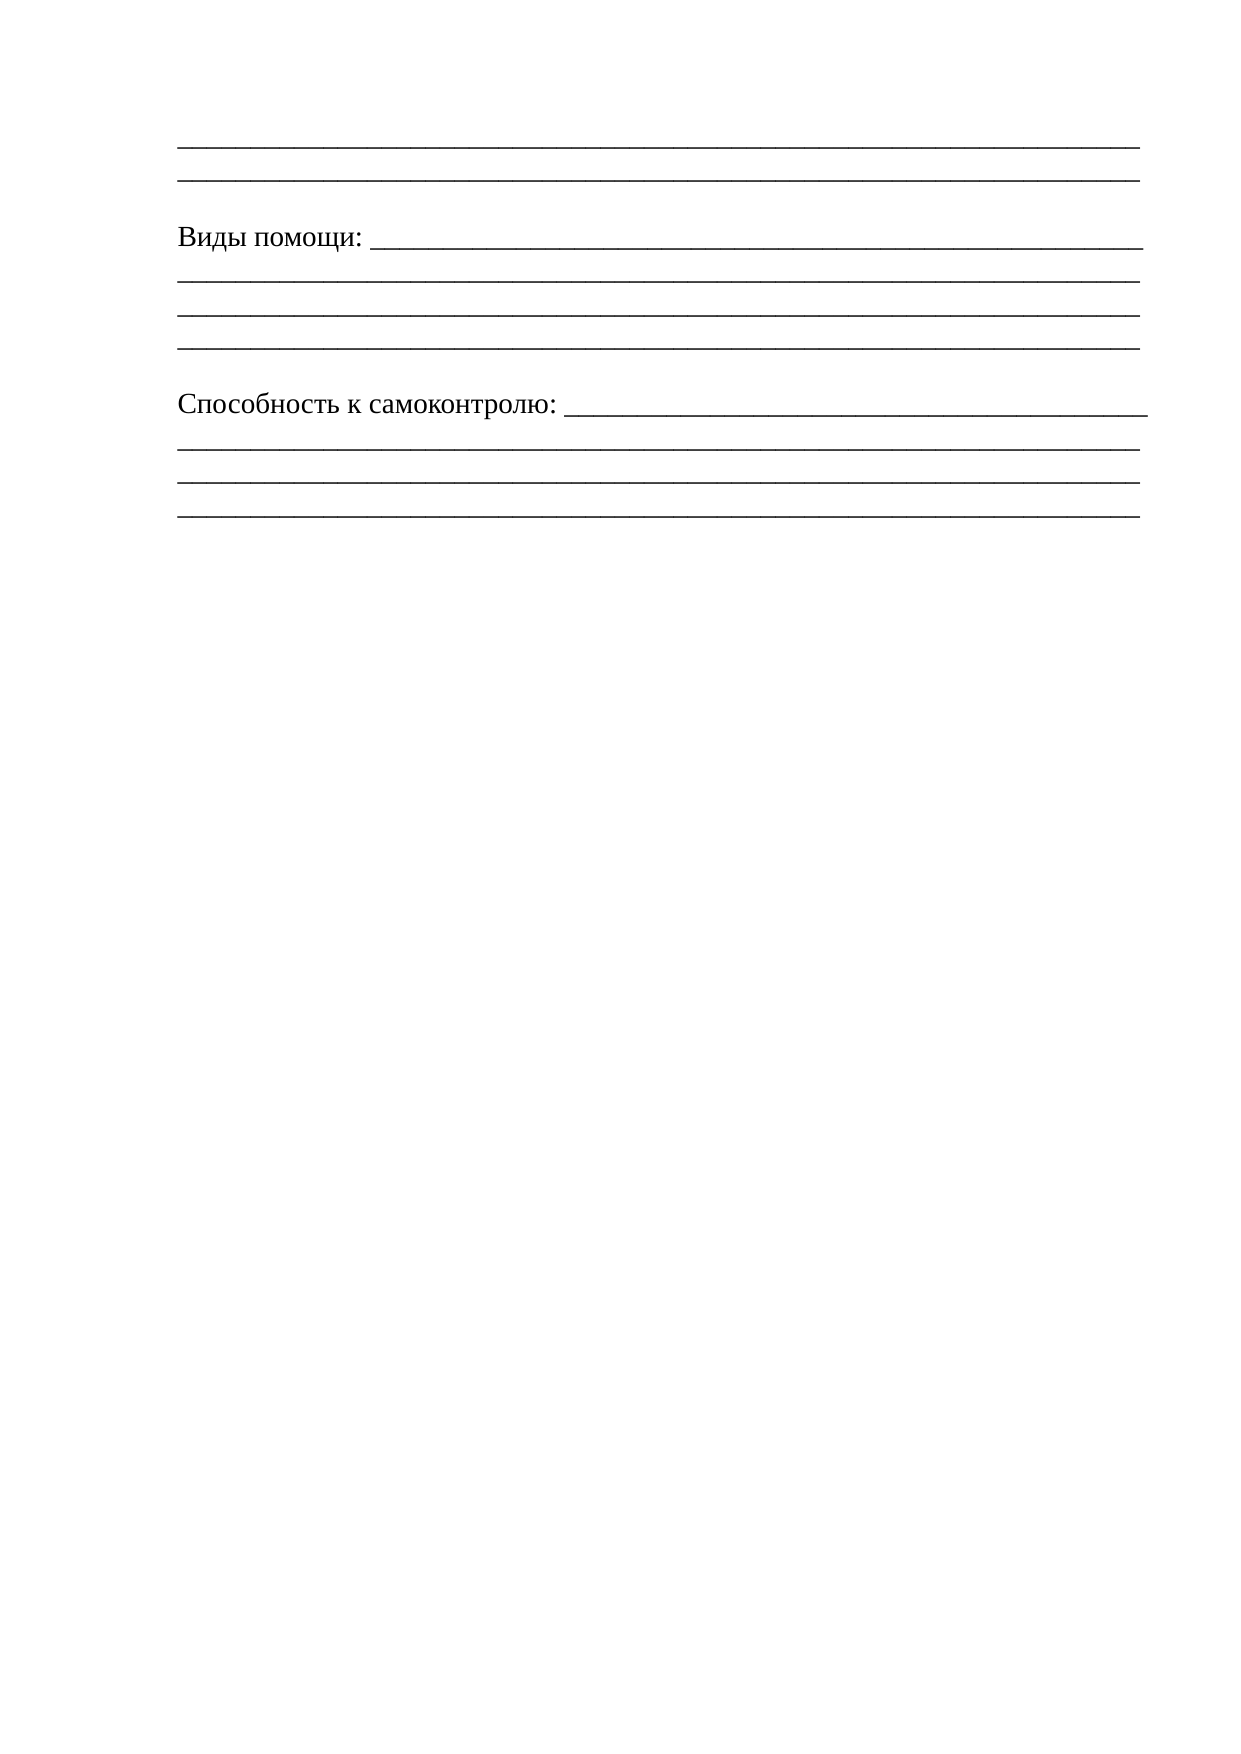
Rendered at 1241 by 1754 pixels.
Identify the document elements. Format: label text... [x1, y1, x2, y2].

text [177, 118, 1152, 185]
text Виды помощи: _____________________________________________________ [177, 219, 1152, 252]
text Способность к самоконтролю: ________________________________________ [177, 386, 1152, 420]
